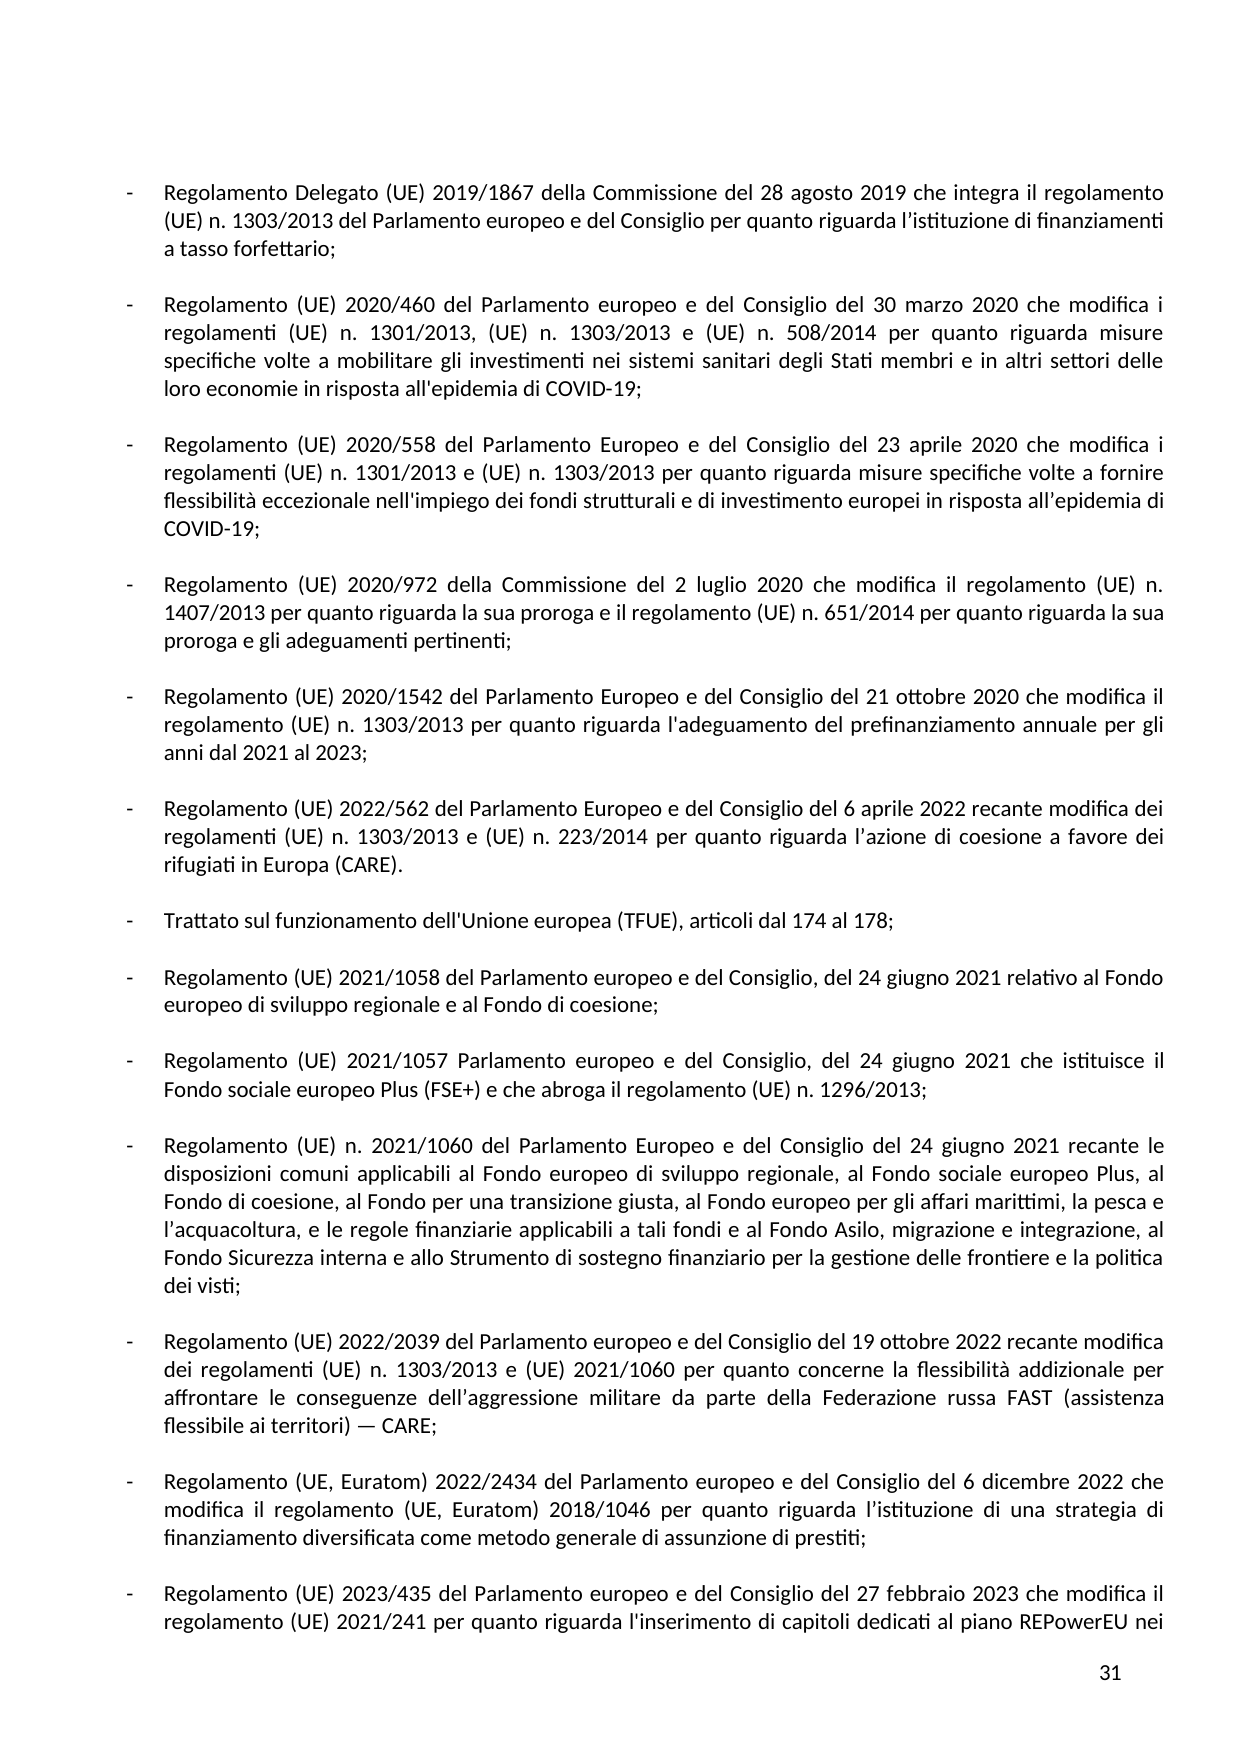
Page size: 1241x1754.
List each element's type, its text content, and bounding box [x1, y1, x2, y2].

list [126, 1579, 1166, 1635]
list Regolamento (UE) 2021/1058 del Parlamento europeo e del Consiglio, del 24 giugno 2021 relativo al Fondo europeo di sviluppo regionale e al Fondo di coesione; [126, 963, 1166, 1019]
list Regolamento (UE) 2022/562 del Parlamento Europeo e del Consiglio del 6 aprile 2022 recante modifica dei regolamenti (UE) n. 1303/2013 e (UE) n. 223/2014 per quanto riguarda l’azione di coesione a favore dei rifugiati in Europa (CARE). [126, 794, 1166, 878]
list Regolamento Delegato (UE) 2019/1867 della Commissione del 28 agosto 2019 che integra il regolamento (UE) n. 1303/2013 del Parlamento europeo e del Consiglio per quanto riguarda l’istituzione di finanziamenti a tasso forfettario; [126, 178, 1166, 262]
list Regolamento (UE) 2020/558 del Parlamento Europeo e del Consiglio del 23 aprile 2020 che modifica i regolamenti (UE) n. 1301/2013 e (UE) n. 1303/2013 per quanto riguarda misure specifiche volte a fornire flessibilità eccezionale nell'impiego dei fondi strutturali e di investimento europei in risposta all’epidemia di COVID-19; [126, 430, 1166, 542]
list Regolamento (UE, Euratom) 2022/2434 del Parlamento europeo e del Consiglio del 6 dicembre 2022 che modifica il regolamento (UE, Euratom) 2018/1046 per quanto riguarda l’istituzione di una strategia di finanziamento diversificata come metodo generale di assunzione di prestiti; [126, 1467, 1166, 1551]
list Regolamento (UE) 2021/1057 Parlamento europeo e del Consiglio, del 24 giugno 2021 che istituisce il Fondo sociale europeo Plus (FSE+) e che abroga il regolamento (UE) n. 1296/2013; [126, 1047, 1166, 1103]
list Regolamento (UE) 2020/460 del Parlamento europeo e del Consiglio del 30 marzo 2020 che modifica i regolamenti (UE) n. 1301/2013, (UE) n. 1303/2013 e (UE) n. 508/2014 per quanto riguarda misure specifiche volte a mobilitare gli investimenti nei sistemi sanitari degli Stati membri e in altri settori delle loro economie in risposta all'epidemia di COVID-19; [126, 290, 1166, 402]
list Regolamento (UE) 2020/1542 del Parlamento Europeo e del Consiglio del 21 ottobre 2020 che modifica il regolamento (UE) n. 1303/2013 per quanto riguarda l'adeguamento del prefinanziamento annuale per gli anni dal 2021 al 2023; [126, 682, 1166, 766]
list Trattato sul funzionamento dell'Unione europea (TFUE), articoli dal 174 al 178; [126, 907, 1166, 934]
list Regolamento (UE) 2022/2039 del Parlamento europeo e del Consiglio del 19 ottobre 2022 recante modifica dei regolamenti (UE) n. 1303/2013 e (UE) 2021/1060 per quanto concerne la flessibilità addizionale per affrontare le conseguenze dell’aggressione militare da parte della Federazione russa FAST (assistenza flessibile ai territori) — CARE; [126, 1327, 1166, 1439]
list Regolamento (UE) n. 2021/1060 del Parlamento Europeo e del Consiglio del 24 giugno 2021 recante le disposizioni comuni applicabili al Fondo europeo di sviluppo regionale, al Fondo sociale europeo Plus, al Fondo di coesione, al Fondo per una transizione giusta, al Fondo europeo per gli affari marittimi, la pesca e l’acquacoltura, e le regole finanziarie applicabili a tali fondi e al Fondo Asilo, migrazione e integrazione, al Fondo Sicurezza interna e allo Strumento di sostegno finanziario per la gestione delle frontiere e la politica dei visti; [126, 1131, 1166, 1299]
list Regolamento (UE) 2020/972 della Commissione del 2 luglio 2020 che modifica il regolamento (UE) n. 1407/2013 per quanto riguarda la sua proroga e il regolamento (UE) n. 651/2014 per quanto riguarda la sua proroga e gli adeguamenti pertinenti; [126, 570, 1166, 654]
